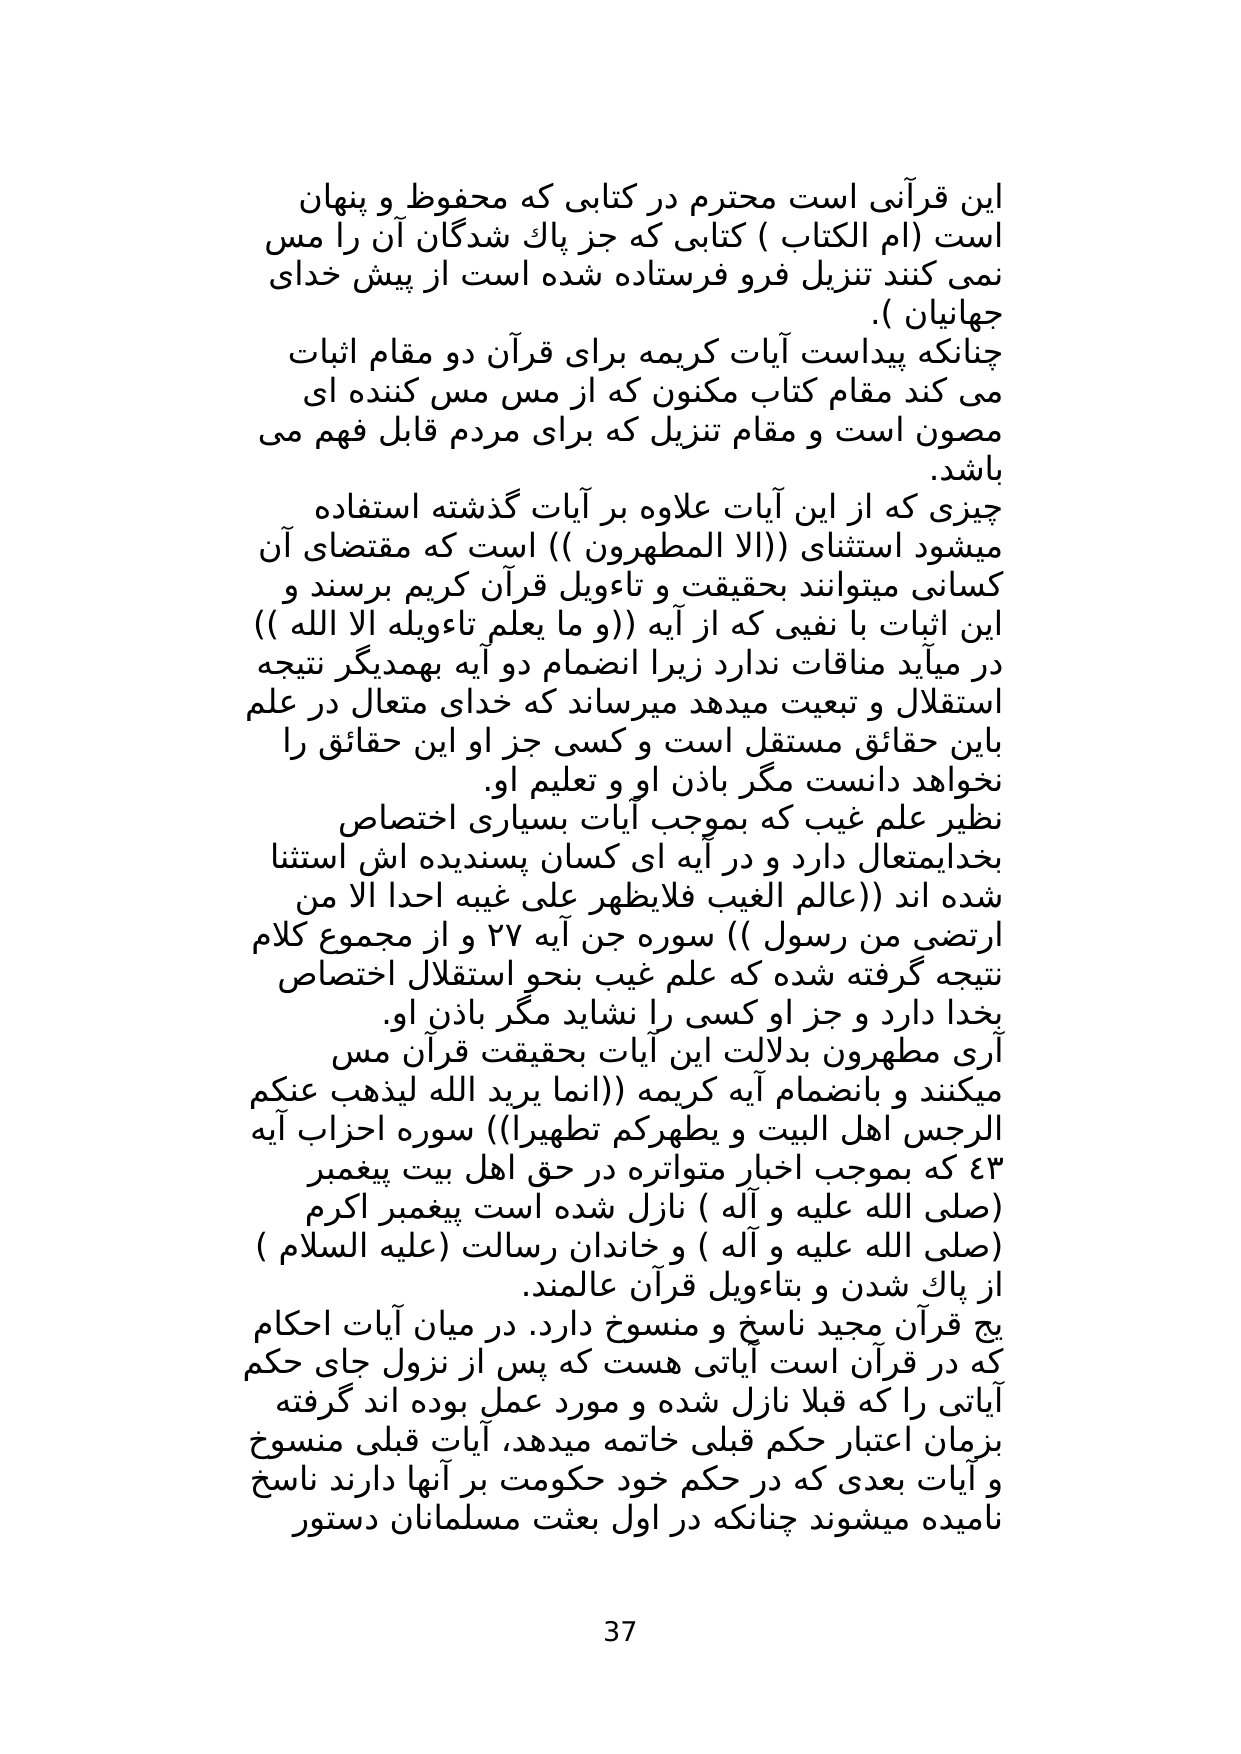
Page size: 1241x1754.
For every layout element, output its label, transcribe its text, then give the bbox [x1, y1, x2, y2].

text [236, 177, 1004, 333]
text آرى مطهرون بدلالت اين آيات بحقيقت قرآن مس ميكنند و بانضمام آيه كريمه ((انما يريد الله ليذهب عنكم الرجس اهل البيت و يطهركم تطهيرا)) سوره احزاب آيه ٤٣ كه بموجب اخبار متواتره در حق اهل بيت پيغمبر (صلى الله عليه و آله ) نازل شده است پيغمبر اكرم (صلى الله عليه و آله ) و خاندان رسالت (عليه السلام ) از پاك شدن و بتاءويل قرآن عالمند. [236, 1032, 1004, 1304]
text چنانكه پيداست آيات كريمه براى قرآن دو مقام اثبات مى كند مقام كتاب مكنون كه از مس مس كننده اى مصون است و مقام تنزيل كه براى مردم قابل فهم مى باشد. [236, 333, 1004, 488]
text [236, 1304, 1004, 1537]
text چيزى كه از اين آيات علاوه بر آيات گذشته استفاده ميشود استثناى ((الا المطهرون )) است كه مقتضاى آن كسانى ميتوانند بحقيقت و تاءويل قرآن كريم برسند و اين اثبات با نفيى كه از آيه ((و ما يعلم تاءويله الا الله )) در ميآيد مناقات ندارد زيرا انضمام دو آيه بهمديگر نتيجه استقلال و تبعيت ميدهد ميرساند كه خداى متعال در علم باين حقائق مستقل است و كسى جز او اين حقائق را نخواهد دانست مگر باذن او و تعليم او. [236, 488, 1004, 799]
text نظير علم غيب كه بموجب آيات بسيارى اختصاص بخدايمتعال دارد و در آيه اى كسان پسنديده اش استثنا شده اند ((عالم الغيب فلايظهر على غيبه احدا الا من ارتضى من رسول )) سوره جن آيه ٢٧ و از مجموع كلام نتيجه گرفته شده كه علم غيب بنحو استقلال اختصاص بخدا دارد و جز او كسى را نشايد مگر باذن او. [236, 799, 1004, 1032]
